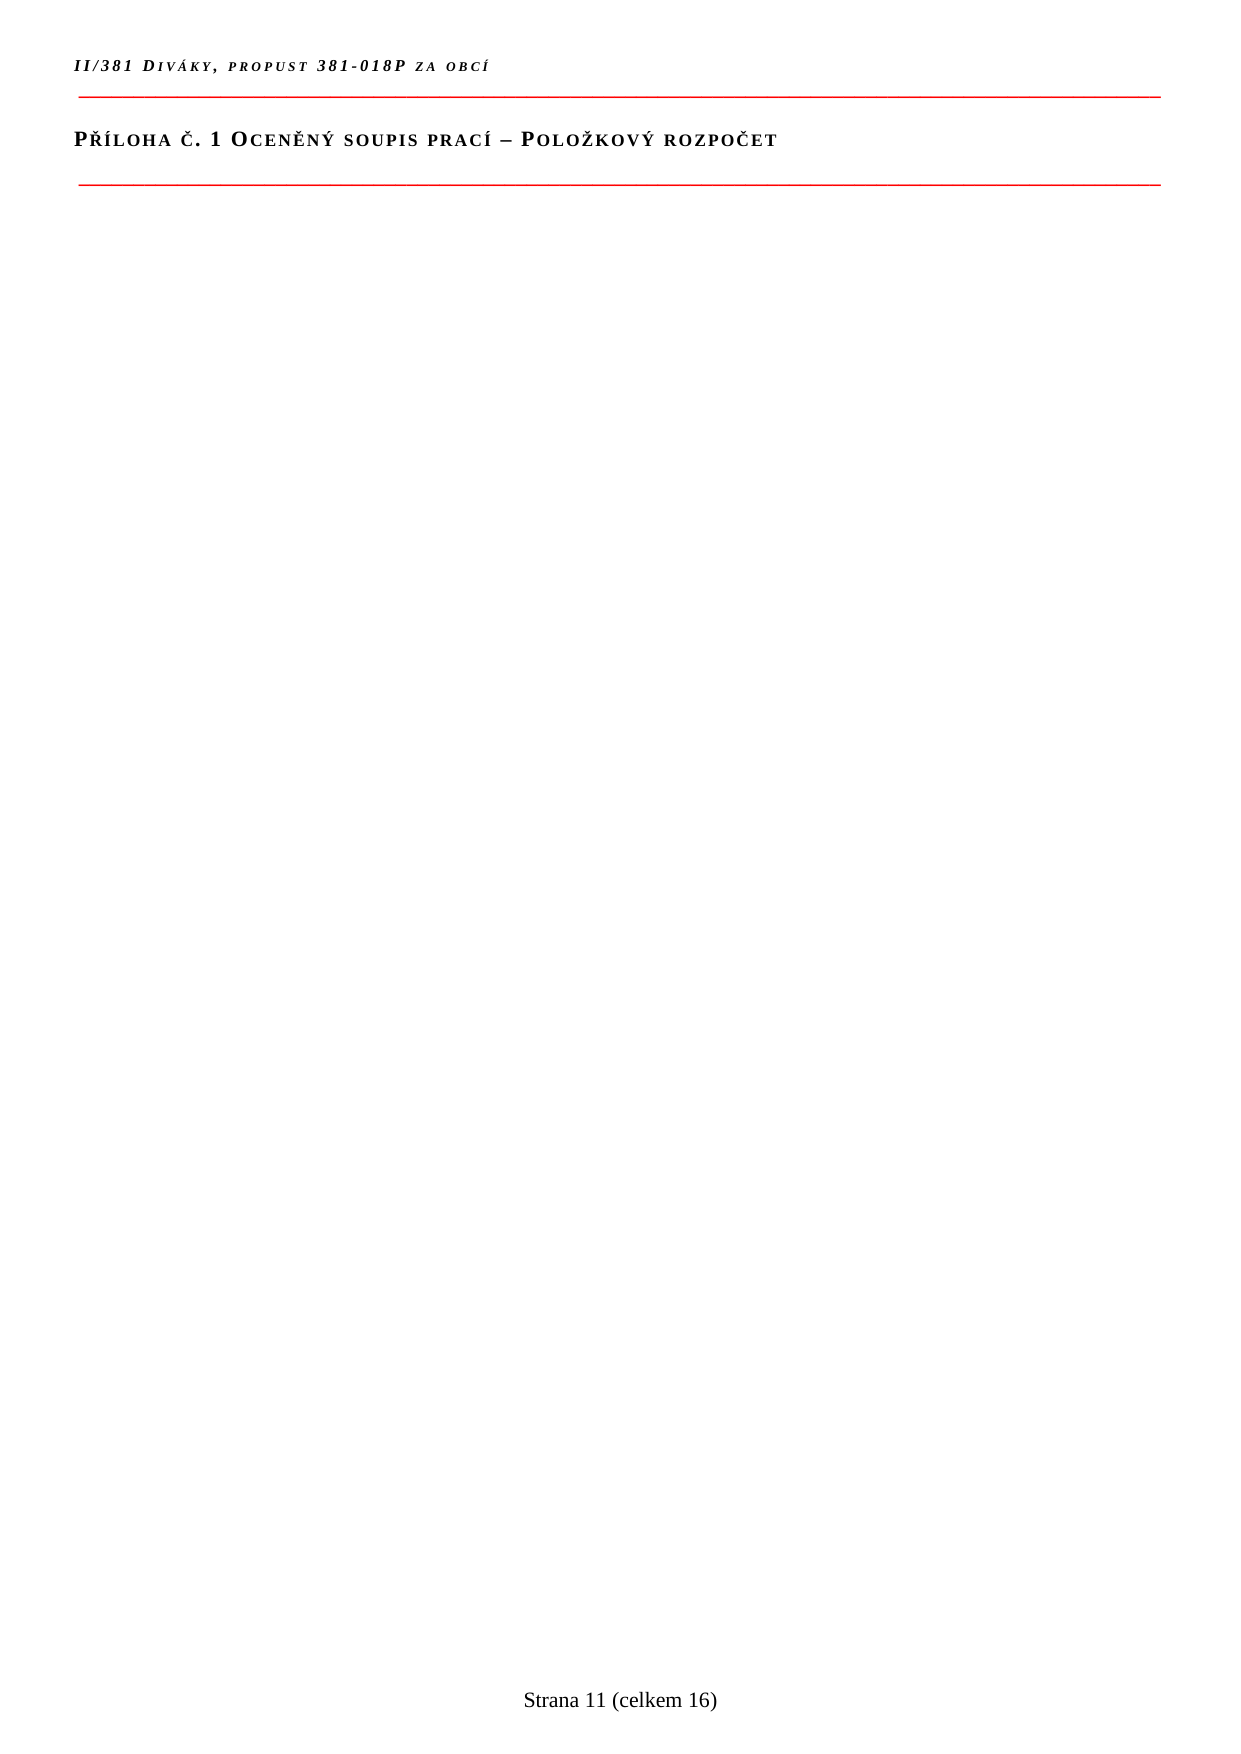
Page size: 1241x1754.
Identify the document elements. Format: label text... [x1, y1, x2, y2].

text Příloha č. 1 Oceněný soupis prací – Položkový rozpočet [74, 126, 1166, 151]
text ___________________________________________________________________________________________________ [74, 163, 1166, 189]
